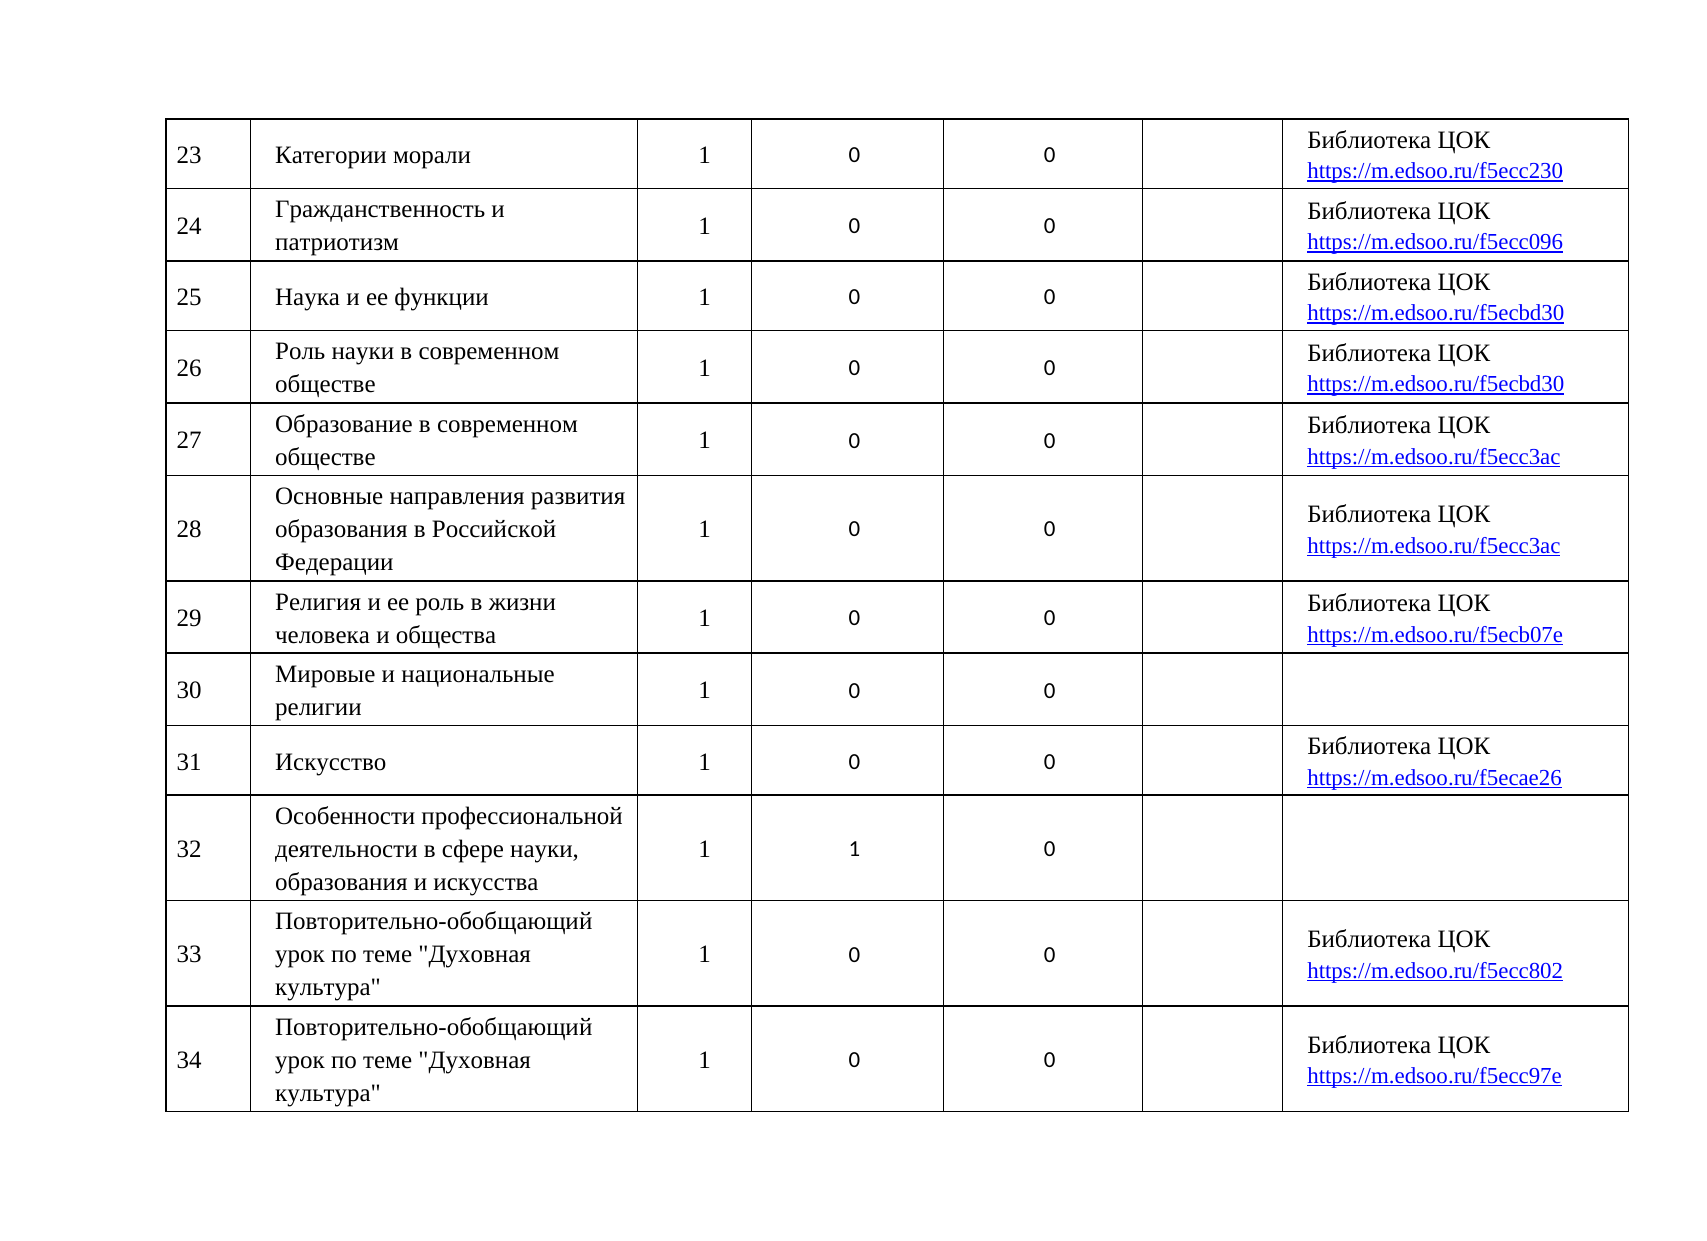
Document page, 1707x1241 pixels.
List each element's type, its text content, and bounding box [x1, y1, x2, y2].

table_cell Образование в современном обществе [251, 404, 637, 474]
table_cell [1143, 1007, 1282, 1111]
table_cell 0 [752, 476, 943, 580]
table_cell 28 [167, 476, 250, 580]
table_cell 0 [752, 262, 943, 330]
table_cell Наука и ее функции [251, 262, 637, 330]
table_cell 0 [944, 1007, 1142, 1111]
table_cell 0 [944, 901, 1142, 1005]
table_cell 32 [167, 796, 250, 900]
table_cell 0 [944, 582, 1142, 652]
table_cell 0 [752, 1007, 943, 1111]
table_cell Библиотека ЦОК https://m.edsoo.ru/f5ecbd30 [1283, 262, 1628, 330]
table_cell Библиотека ЦОК https://m.edsoo.ru/f5ecbd30 [1283, 331, 1628, 402]
table_cell 0 [752, 331, 943, 402]
table_cell 1 [638, 1007, 751, 1111]
table_cell 0 [752, 726, 943, 794]
table_cell 0 [944, 726, 1142, 794]
table_cell Библиотека ЦОК https://m.edsoo.ru/f5ecc97e [1283, 1007, 1628, 1111]
table_cell [1143, 582, 1282, 652]
table_cell Гражданственность и патриотизм [251, 189, 637, 260]
table_cell 0 [944, 476, 1142, 580]
table_cell 26 [167, 331, 250, 402]
table_cell 1 [638, 654, 751, 725]
table_cell 1 [638, 476, 751, 580]
table_cell [1143, 331, 1282, 402]
table_cell 1 [752, 796, 943, 900]
table_cell 27 [167, 404, 250, 474]
table_cell Библиотека ЦОК https://m.edsoo.ru/f5ecc096 [1283, 189, 1628, 260]
table_cell 0 [944, 120, 1142, 188]
table_cell 0 [752, 189, 943, 260]
table_cell 0 [944, 189, 1142, 260]
table_cell Религия и ее роль в жизни человека и общества [251, 582, 637, 652]
table_cell 1 [638, 120, 751, 188]
table_cell [1143, 120, 1282, 188]
table_cell 1 [638, 726, 751, 794]
table_cell [1143, 262, 1282, 330]
table_cell 0 [944, 262, 1142, 330]
table_cell 33 [167, 901, 250, 1005]
table_cell 0 [752, 654, 943, 725]
table_cell 24 [167, 189, 250, 260]
table_cell 29 [167, 582, 250, 652]
table_cell 1 [638, 189, 751, 260]
table_cell Основные направления развития образования в Российской Федерации [251, 476, 637, 580]
table_cell [1143, 476, 1282, 580]
table_cell 23 [167, 120, 250, 188]
table_cell 25 [167, 262, 250, 330]
table_cell 0 [752, 120, 943, 188]
table_cell Категории морали [251, 120, 637, 188]
table_cell Повторительно-обобщающий урок по теме "Духовная культура" [251, 1007, 637, 1111]
table_cell [1143, 654, 1282, 725]
table_cell 0 [944, 331, 1142, 402]
table_cell Роль науки в современном обществе [251, 331, 637, 402]
table_cell 0 [752, 901, 943, 1005]
table_cell 31 [167, 726, 250, 794]
table_cell 0 [944, 796, 1142, 900]
table_cell 0 [944, 654, 1142, 725]
table_cell [1143, 726, 1282, 794]
table_cell Мировые и национальные религии [251, 654, 637, 725]
table_cell 0 [944, 404, 1142, 474]
table_cell 0 [752, 582, 943, 652]
table_cell Библиотека ЦОК https://m.edsoo.ru/f5ecb07e [1283, 582, 1628, 652]
table_cell [1143, 404, 1282, 474]
table_cell 1 [638, 331, 751, 402]
table_cell 30 [167, 654, 250, 725]
table_cell Библиотека ЦОК https://m.edsoo.ru/f5ecc3ac [1283, 404, 1628, 474]
table_cell 34 [167, 1007, 250, 1111]
table_cell 0 [752, 404, 943, 474]
table_cell 1 [638, 901, 751, 1005]
table_cell [1143, 189, 1282, 260]
table_cell [1283, 796, 1628, 900]
table_cell [1143, 901, 1282, 1005]
table_cell Особенности профессиональной деятельности в сфере науки, образования и искусства [251, 796, 637, 900]
table_cell Библиотека ЦОК https://m.edsoo.ru/f5ecc230 [1283, 120, 1628, 188]
table_cell Повторительно-обобщающий урок по теме "Духовная культура" [251, 901, 637, 1005]
table_cell 1 [638, 796, 751, 900]
table_cell 1 [638, 582, 751, 652]
table_cell 1 [638, 404, 751, 474]
table_cell Библиотека ЦОК https://m.edsoo.ru/f5ecc3ac [1283, 476, 1628, 580]
table_cell Библиотека ЦОК https://m.edsoo.ru/f5ecae26 [1283, 726, 1628, 794]
table_cell 1 [638, 262, 751, 330]
table_cell Искусство [251, 726, 637, 794]
table_cell [1283, 654, 1628, 725]
table_cell Библиотека ЦОК https://m.edsoo.ru/f5ecc802 [1283, 901, 1628, 1005]
table_cell [1143, 796, 1282, 900]
